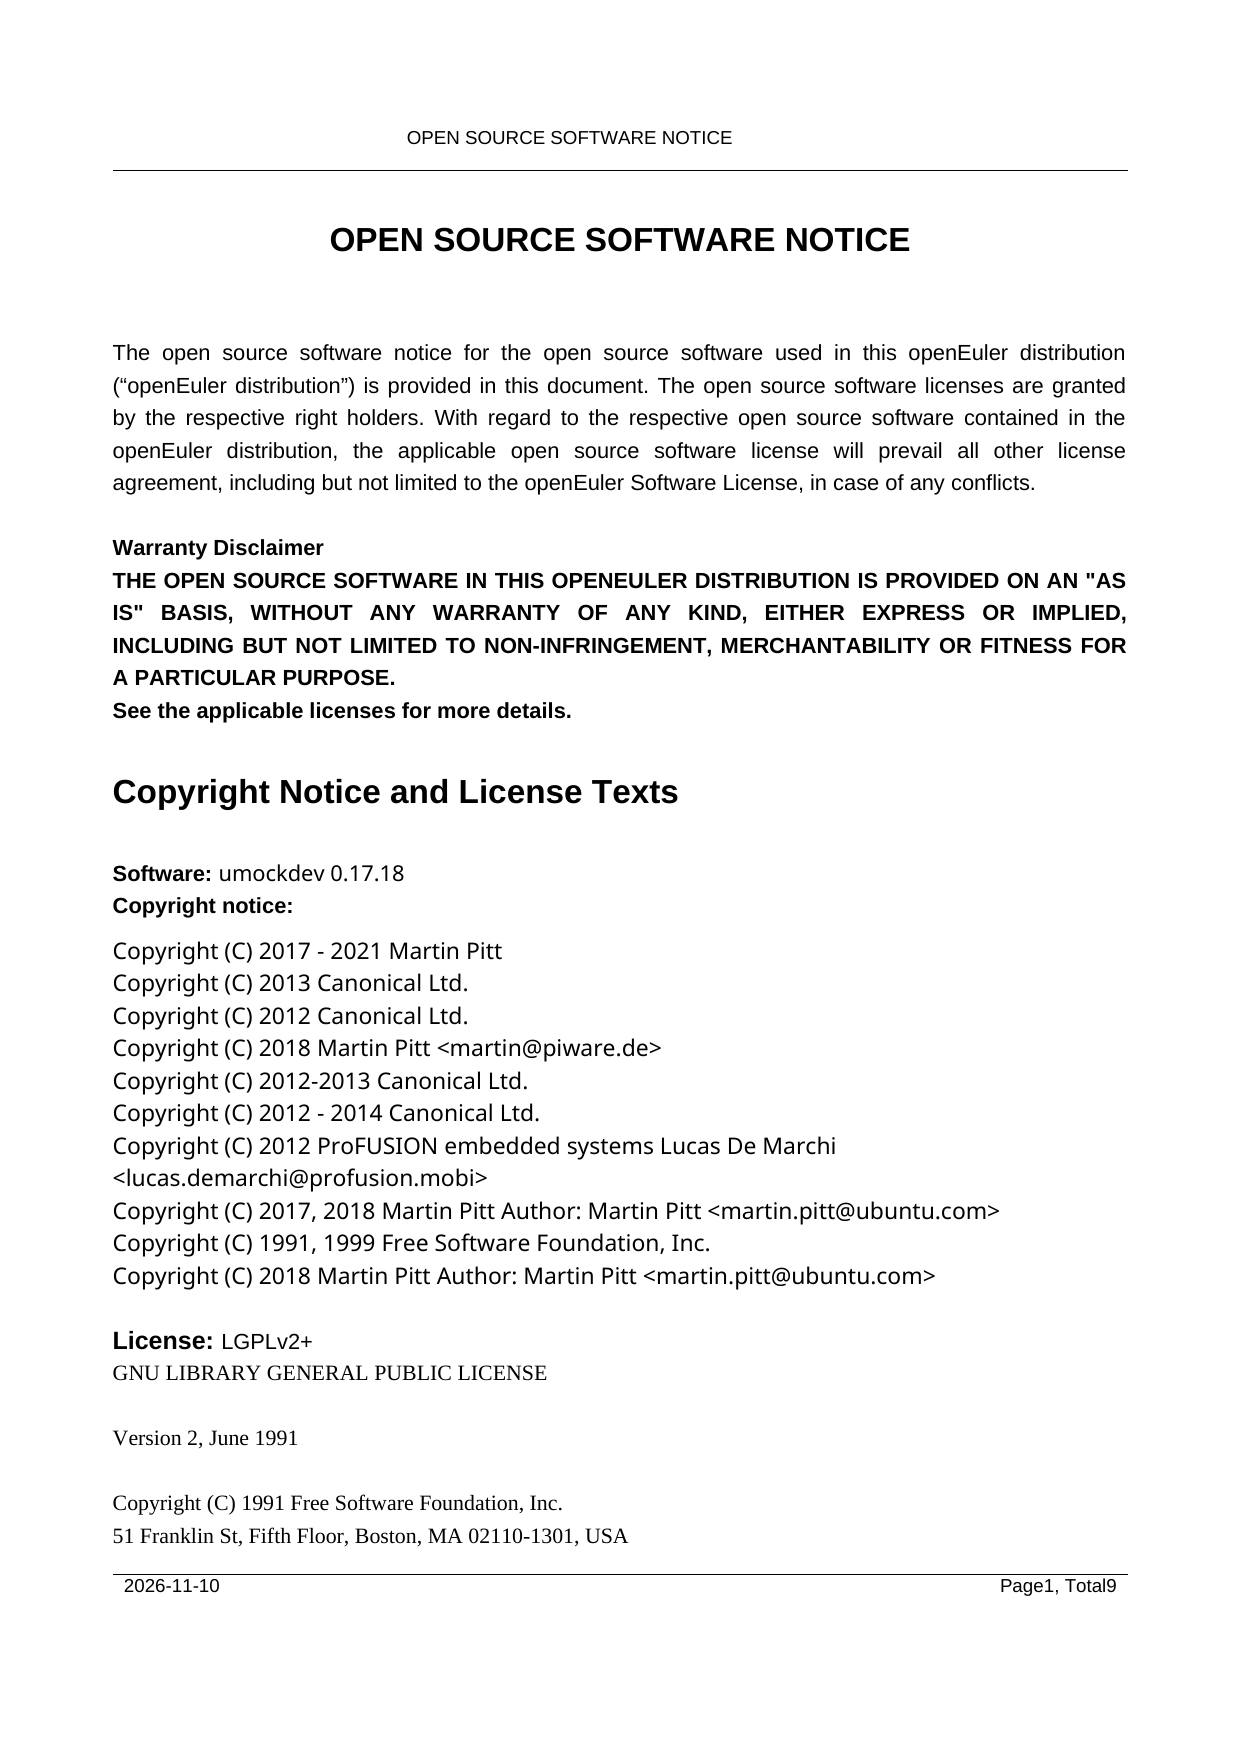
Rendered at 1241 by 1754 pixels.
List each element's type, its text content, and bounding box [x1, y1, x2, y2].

text The open source software notice for the open source software used in this openEuler distribution (“openEuler distribution”) is provided in this document. The open source software licenses are granted by the respective right holders. With regard to the respective open source software contained in the openEuler distribution, the applicable open source software license will prevail all other license agreement, including but not limited to the openEuler Software License, in case of any conflicts. [112, 336, 1128, 499]
text THE OPEN SOURCE SOFTWARE IN THIS OPENEULER DISTRIBUTION IS PROVIDED ON AN "AS IS" BASIS, WITHOUT ANY WARRANTY OF ANY KIND, EITHER EXPRESS OR IMPLIED, INCLUDING BUT NOT LIMITED TO NON-INFRINGEMENT, MERCHANTABILITY OR FITNESS FOR A PARTICULAR PURPOSE. See the applicable licenses for more details. [112, 564, 1128, 726]
text Copyright notice: [112, 889, 1128, 921]
text OPEN SOURCE SOFTWARE NOTICE [112, 206, 1128, 271]
text License: LGPLv2+ [112, 1324, 1128, 1356]
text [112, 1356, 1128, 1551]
text Warranty Disclaimer [112, 531, 1128, 564]
text Copyright Notice and License Texts [112, 759, 1128, 824]
title Software: umockdev 0.17.18 [112, 856, 1128, 889]
text Copyright (C) 2017 - 2021 Martin Pitt Copyright (C) 2013 Canonical Ltd. Copyright (C) 2012 Canonical Ltd. Copyright (C) 2018 Martin Pitt <martin@piware.de> Copyright (C) 2012-2013 Canonical Ltd. Copyright (C) 2012 - 2014 Canonical Ltd. Copyright (C) 2012 ProFUSION embedded systems Lucas De Marchi <lucas.demarchi@profusion.mobi> Copyright (C) 2017, 2018 Martin Pitt Author: Martin Pitt <martin.pitt@ubuntu.com> Copyright (C) 1991, 1999 Free Software Foundation, Inc. Copyright (C) 2018 Martin Pitt Author: Martin Pitt <martin.pitt@ubuntu.com> [112, 934, 1128, 1324]
